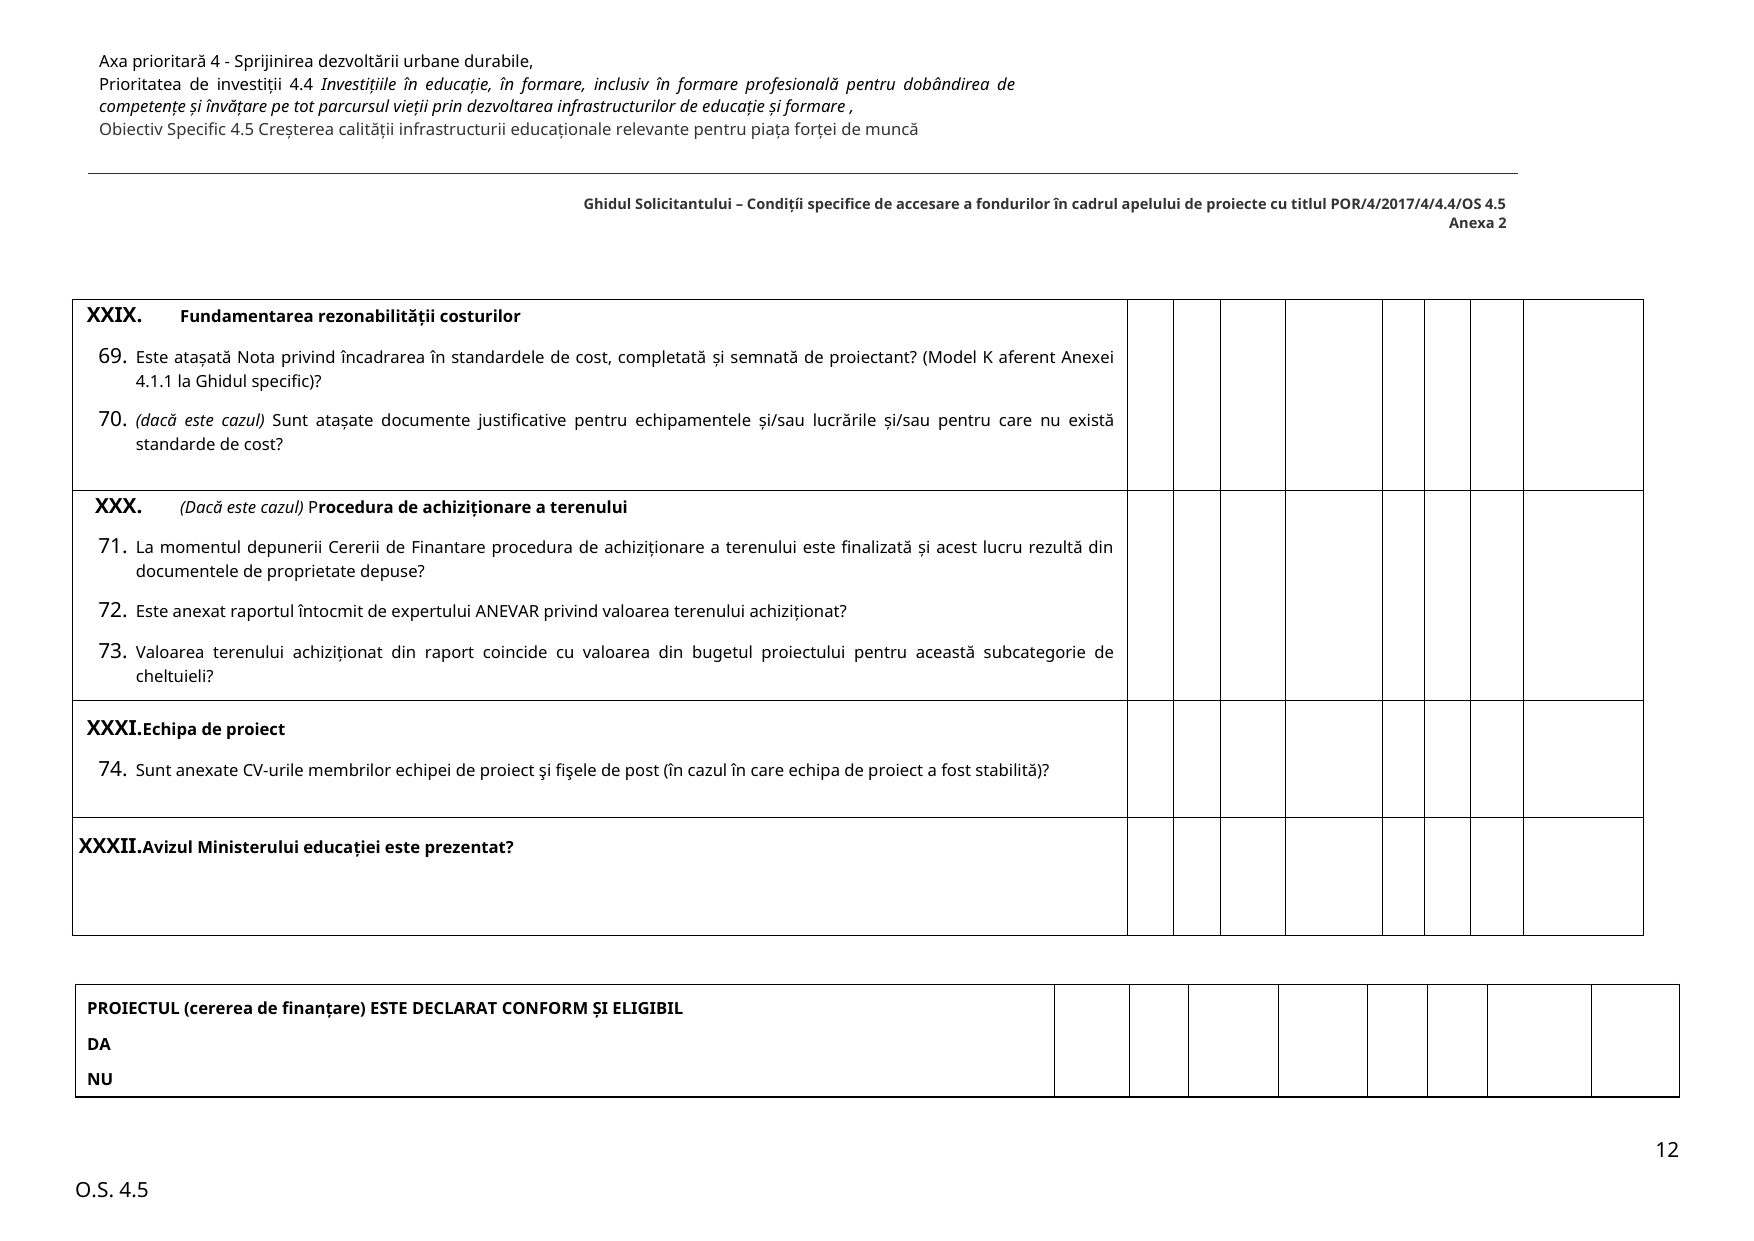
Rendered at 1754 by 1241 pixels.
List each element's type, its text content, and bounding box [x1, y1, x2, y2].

table_cell Fundamentarea rezonabilităţii costurilor Este atașată Nota privind încadrarea în standardele de cost, completată şi semnată de proiectant? (Model K aferent Anexei 4.1.1 la Ghidul specific)? (dacă este cazul) Sunt atașate documente justificative pentru echipamentele și/sau lucrările și/sau pentru care nu există standarde de cost? [73, 300, 1127, 490]
table_cell [1425, 491, 1470, 700]
table_cell [1383, 701, 1424, 817]
table_cell [1174, 701, 1220, 817]
table_cell [1471, 818, 1523, 935]
table_header PROIECTUL (cererea de finanțare) ESTE DECLARAT CONFORM ȘI ELIGIBIL DA NU [76, 985, 1054, 1096]
table_cell [1471, 300, 1523, 490]
table_header [1488, 985, 1591, 1096]
table_cell Echipa de proiect Sunt anexate CV-urile membrilor echipei de proiect şi fişele de post (în cazul în care echipa de proiect a fost stabilită)? [73, 701, 1127, 817]
table_cell [1174, 491, 1220, 700]
table_cell [1524, 701, 1643, 817]
table_cell [1383, 300, 1424, 490]
table_cell [1128, 818, 1173, 935]
table_cell [1524, 300, 1643, 490]
table_cell [1174, 300, 1220, 490]
table_cell (Dacă este cazul) Procedura de achiziționare a terenului La momentul depunerii Cererii de Finantare procedura de achiziționare a terenului este finalizată și acest lucru rezultă din documentele de proprietate depuse? Este anexat raportul întocmit de expertului ANEVAR privind valoarea terenului achiziționat? Valoarea terenului achiziționat din raport coincide cu valoarea din bugetul proiectului pentru această subcategorie de cheltuieli? [73, 491, 1127, 700]
table_cell [1471, 491, 1523, 700]
table_cell [1221, 818, 1285, 935]
table_cell [1524, 818, 1643, 935]
table_cell [1471, 701, 1523, 817]
table_cell [1174, 818, 1220, 935]
table_cell [1383, 818, 1424, 935]
table_cell [1524, 491, 1643, 700]
table_header [1130, 985, 1188, 1096]
table_cell [1128, 300, 1173, 490]
table_cell [1425, 300, 1470, 490]
table_cell [1128, 491, 1173, 700]
table_cell [1286, 300, 1382, 490]
table_cell [1425, 818, 1470, 935]
table_header [1055, 985, 1129, 1096]
table_cell [1221, 701, 1285, 817]
table_header [1279, 985, 1367, 1096]
table_cell [1128, 701, 1173, 817]
table_cell Avizul Ministerului educaţiei este prezentat? [73, 818, 1127, 935]
table_cell [1286, 701, 1382, 817]
table_cell [1221, 491, 1285, 700]
table_header [1592, 985, 1679, 1096]
table_cell [1286, 818, 1382, 935]
table_header [1368, 985, 1427, 1096]
table_header [1189, 985, 1278, 1096]
table_cell [1383, 491, 1424, 700]
table_cell [1425, 701, 1470, 817]
table_header [1428, 985, 1487, 1096]
table_cell [1221, 300, 1285, 490]
table_cell [1286, 491, 1382, 700]
